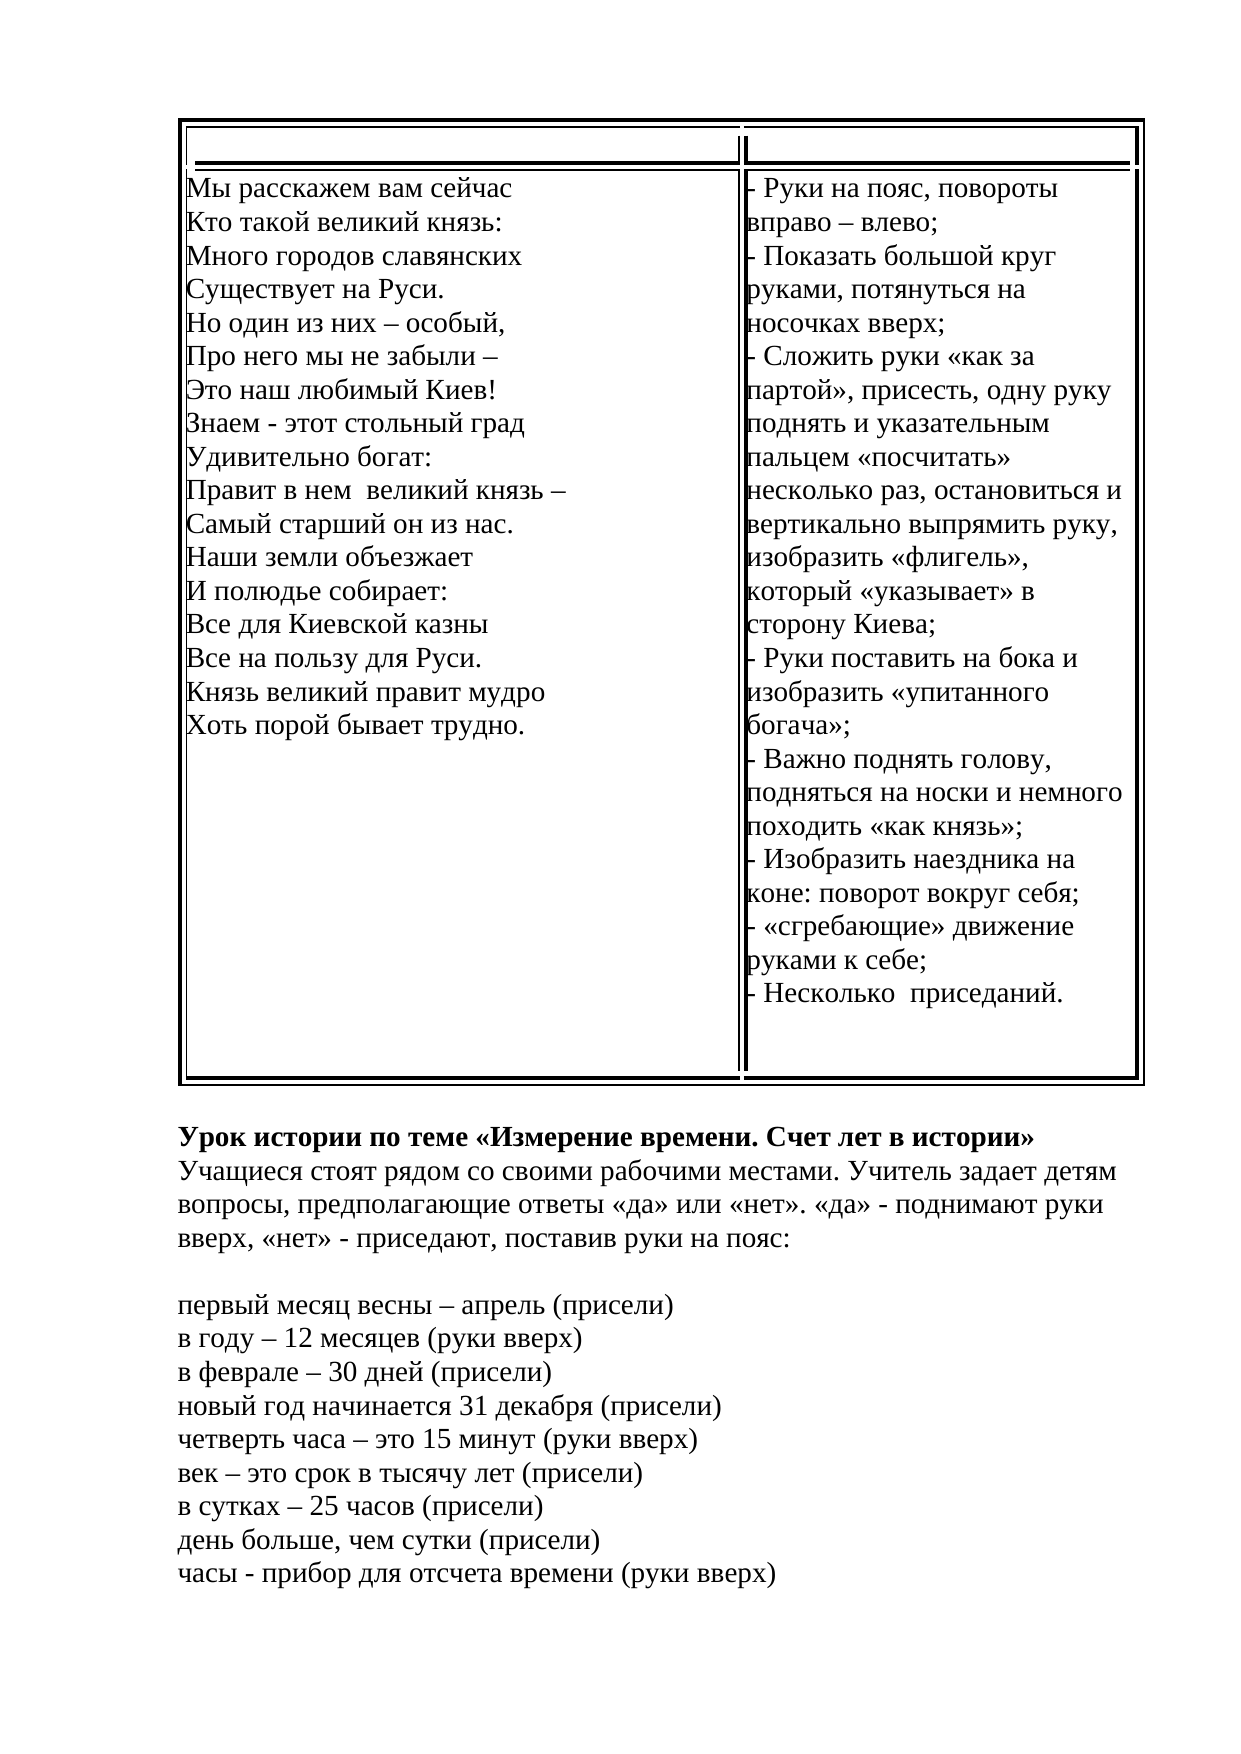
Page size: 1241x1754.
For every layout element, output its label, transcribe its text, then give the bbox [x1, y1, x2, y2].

text Учащиеся стоят рядом со своими рабочими местами. Учитель задает детям вопросы, предполагающие ответы «да» или «нет». «да» - поднимают руки вверх, «нет» - приседают, поставив руки на пояс: [177, 1153, 1152, 1253]
text век – это срок в тысячу лет (присели) [177, 1455, 1152, 1488]
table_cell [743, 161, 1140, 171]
text часы - прибор для отсчета времени (руки вверх) [177, 1555, 1152, 1589]
table_header Примерные движения [743, 122, 1140, 161]
table_header Текст физминутки [183, 122, 743, 161]
text первый месяц весны – апрель (присели) [177, 1287, 1152, 1321]
text в феврале – 30 дней (присели) [177, 1354, 1152, 1388]
text Урок истории по теме «Измерение времени. Счет лет в истории» [177, 1119, 1152, 1153]
text в сутках – 25 часов (присели) [177, 1488, 1152, 1522]
text четверть часа – это 15 минут (руки вверх) [177, 1421, 1152, 1455]
text новый год начинается 31 декабря (присели) [177, 1388, 1152, 1421]
text день больше, чем сутки (присели) [177, 1522, 1152, 1555]
table_cell Мы расскажем вам сейчас Кто такой великий князь: Много городов славянских Существует на Руси. Но один из них – особый, Про него мы не забыли – Это наш любимый Киев! Знаем - этот стольный град Удивительно богат: Правит в нем великий князь – Самый старший он из нас. Наши земли объезжает И полюдье собирает: Все для Киевской казны Все на пользу для Руси. Князь великий правит мудро Хоть порой бывает трудно. [183, 161, 743, 1076]
text в году – 12 месяцев (руки вверх) [177, 1321, 1152, 1354]
